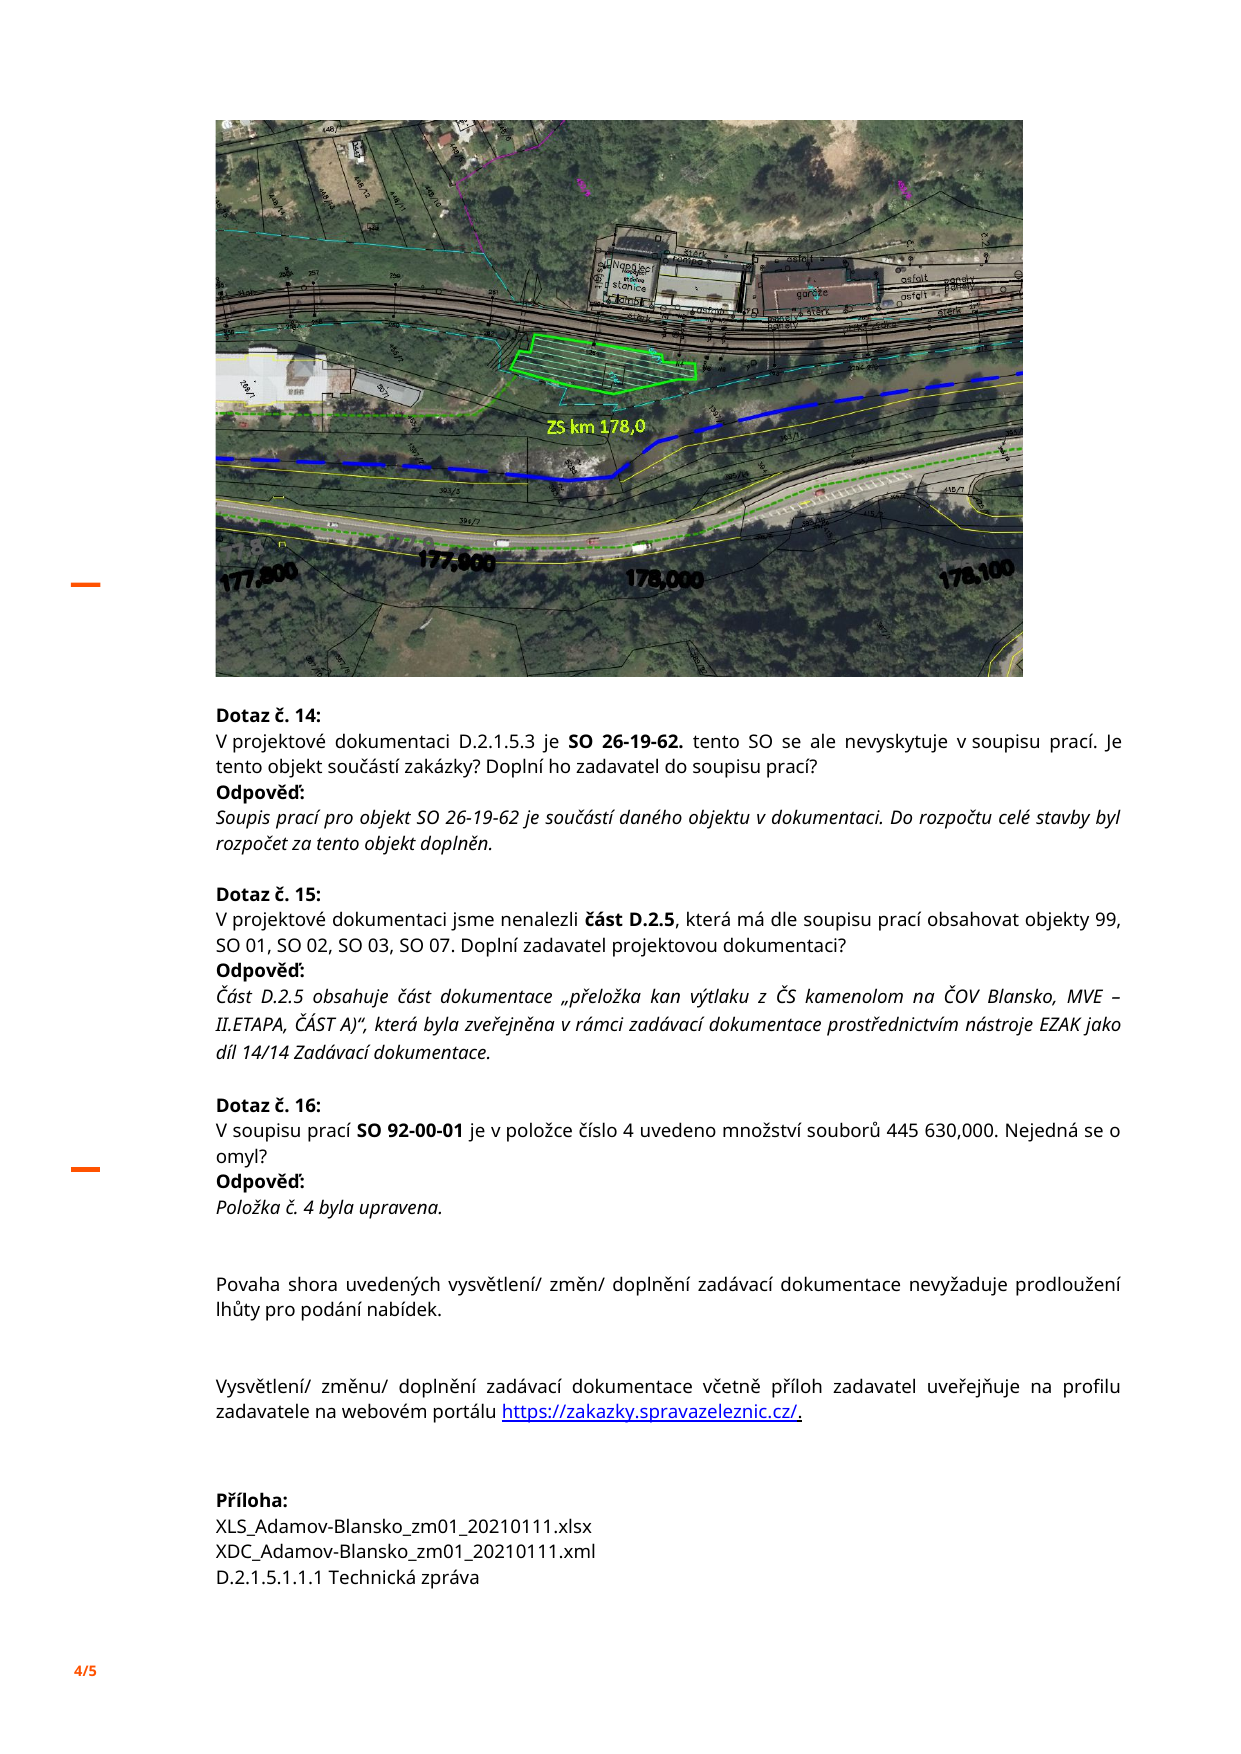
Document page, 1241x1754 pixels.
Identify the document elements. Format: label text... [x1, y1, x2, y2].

text V projektové dokumentaci D.2.1.5.3 je SO 26-19-62. tento SO se ale nevyskytuje v soupisu prací. Je tento objekt součástí zakázky? Doplní ho zadavatel do soupisu prací? [216, 728, 1122, 779]
text Příloha: [216, 1487, 1122, 1513]
text Odpověď: [216, 958, 1122, 983]
text V soupisu prací SO 92-00-01 je v položce číslo 4 uvedeno množství souborů 445 630,000. Nejedná se o omyl? [216, 1118, 1122, 1169]
text XLS_Adamov-Blansko_zm01_20210111.xlsx [216, 1513, 1122, 1538]
text Položka č. 4 byla upravena. [216, 1194, 1122, 1220]
text V projektové dokumentaci jsme nenalezli část D.2.5, která má dle soupisu prací obsahovat objekty 99, SO 01, SO 02, SO 03, SO 07. Doplní zadavatel projektovou dokumentaci? [216, 907, 1122, 958]
text Dotaz č. 14: [216, 702, 1122, 728]
text Povaha shora uvedených vysvětlení/ změn/ doplnění zadávací dokumentace nevyžaduje prodloužení lhůty pro podání nabídek. [216, 1271, 1122, 1322]
text Odpověď: [216, 1169, 1122, 1194]
text Dotaz č. 16: [216, 1092, 1122, 1118]
text Odpověď: [216, 779, 1122, 804]
text Vysvětlení/ změnu/ doplnění zadávací dokumentace včetně příloh zadavatel uveřejňuje na profilu zadavatele na webovém portálu https://zakazky.spravazeleznic.cz/. [216, 1373, 1122, 1424]
text XDC_Adamov-Blansko_zm01_20210111.xml [216, 1538, 1122, 1564]
text Dotaz č. 15: [216, 881, 1122, 907]
text D.2.1.5.1.1.1 Technická zpráva [216, 1564, 1122, 1589]
text Část D.2.5 obsahuje část dokumentace „přeložka kan výtlaku z ČS kamenolom na ČOV Blansko, MVE – II.ETAPA, ČÁST A)“, která byla zveřejněna v rámci zadávací dokumentace prostřednictvím nástroje EZAK jako díl 14/14 Zadávací dokumentace. [216, 983, 1122, 1065]
text Soupis prací pro objekt SO 26-19-62 je součástí daného objektu v dokumentaci. Do rozpočtu celé stavby byl rozpočet za tento objekt doplněn. [216, 804, 1122, 856]
picture [215, 120, 1023, 677]
